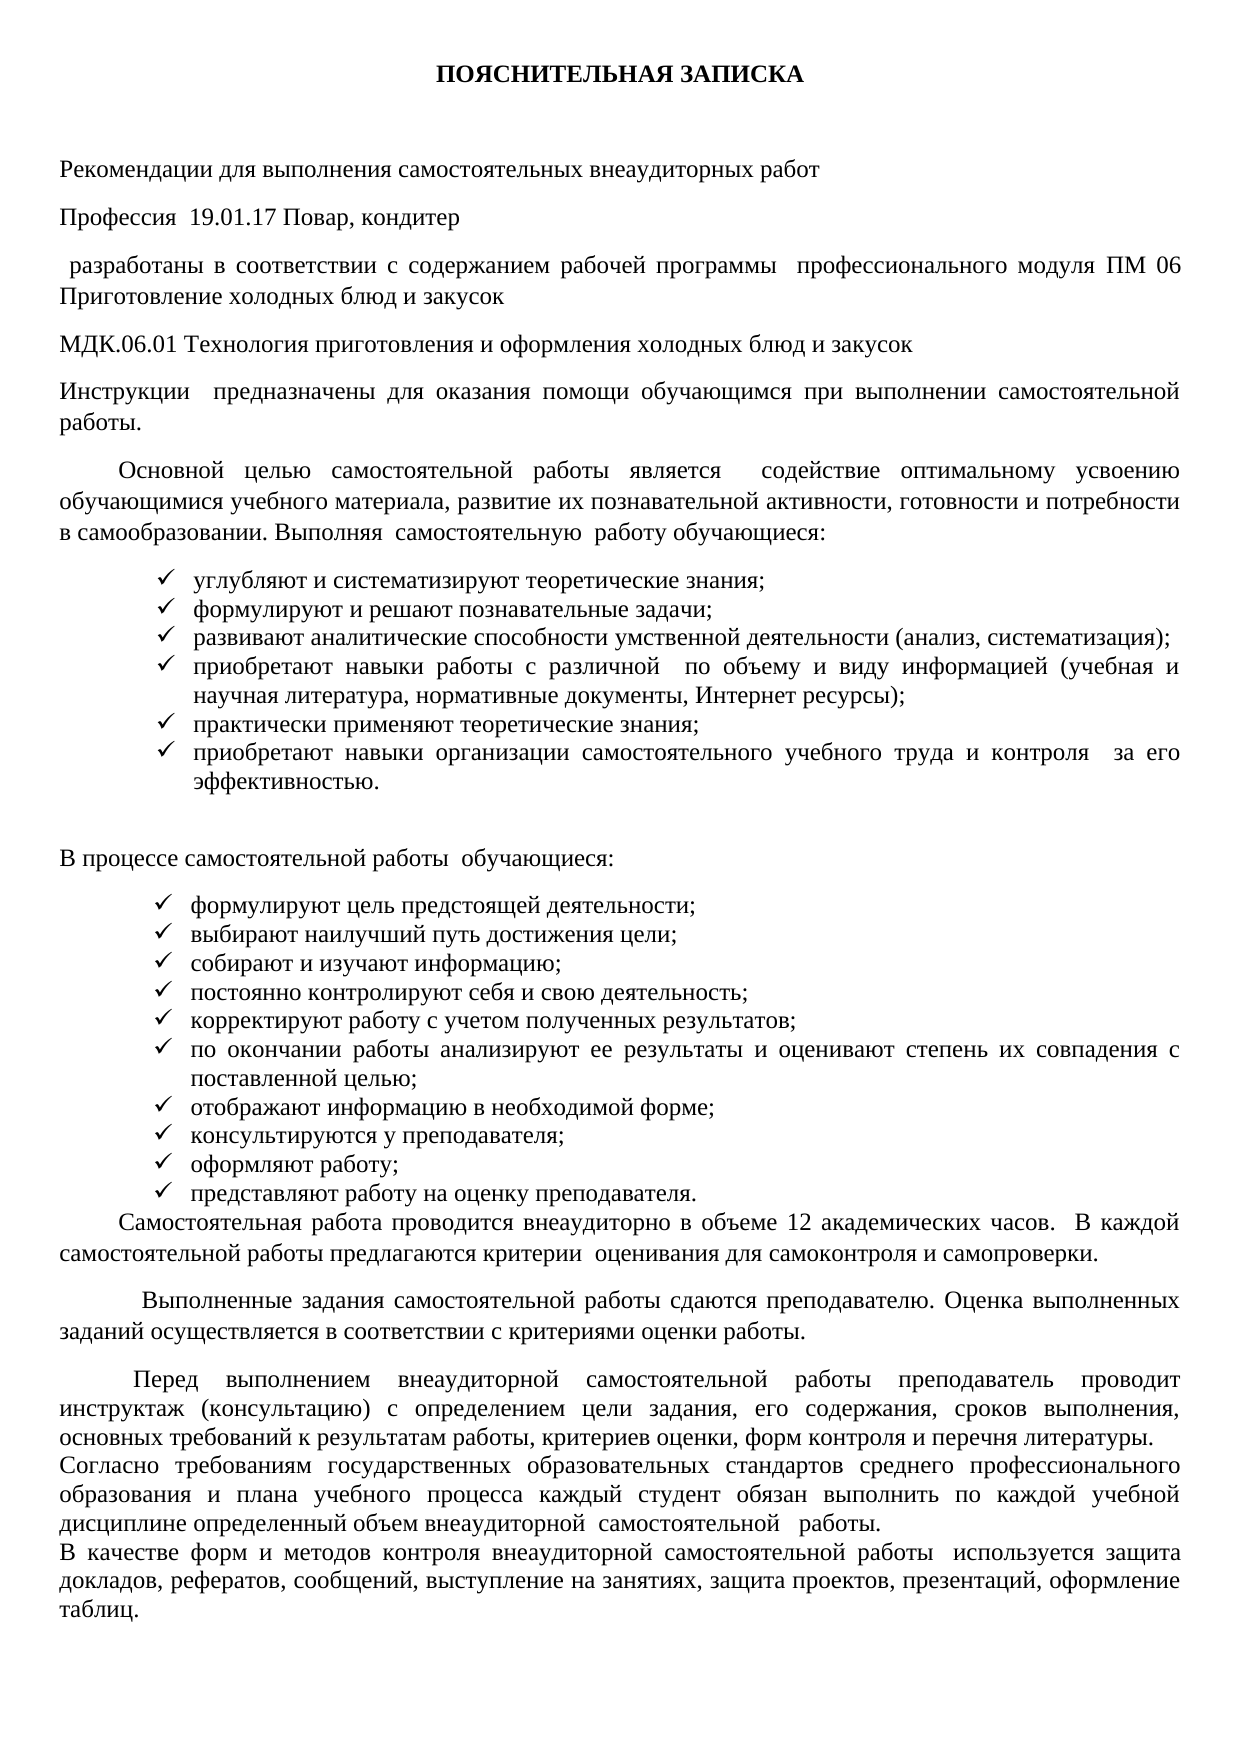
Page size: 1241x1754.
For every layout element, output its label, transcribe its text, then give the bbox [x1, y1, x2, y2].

list практически применяют теоретические знания; [156, 709, 1181, 737]
text Самостоятельная работа проводится внеаудиторно в объеме 12 академических часов. В каждой самостоятельной работы предлагаются критерии оценивания для самоконтроля и самопроверки. [59, 1207, 1181, 1266]
text В процессе самостоятельной работы обучающиеся: [59, 843, 1181, 871]
list представляют работу на оценку преподавателя. [153, 1178, 1181, 1207]
text разработаны в соответствии с содержанием рабочей программы профессионального модуля ПМ 06 Приготовление холодных блюд и закусок [59, 250, 1181, 310]
list развивают аналитические способности умственной деятельности (анализ, систематизация); [156, 622, 1181, 651]
text Профессия 19.01.17 Повар, кондитер [59, 202, 1181, 231]
list собирают и изучают информацию; [153, 948, 1181, 977]
list приобретают навыки организации самостоятельного учебного труда и контроля за его эффективностью. [156, 737, 1181, 795]
list формулируют цель предстоящей деятельности; [153, 890, 1181, 919]
text В качестве форм и методов контроля внеаудиторной самостоятельной работы используется защита докладов, рефератов, сообщений, выступление на занятиях, защита проектов, презентаций, оформление таблиц. [59, 1537, 1181, 1623]
list приобретают навыки работы с различной по объему и виду информацией (учебная и научная литература, нормативные документы, Интернет ресурсы); [156, 651, 1181, 709]
list выбирают наилучший путь достижения цели; [153, 919, 1181, 948]
text Выполненные задания самостоятельной работы сдаются преподавателю. Оценка выполненных заданий осуществляется в соответствии с критериями оценки работы. [59, 1285, 1181, 1345]
text Перед выполнением внеаудиторной самостоятельной работы преподаватель проводит инструктаж (консультацию) с определением цели задания, его содержания, сроков выполнения, основных требований к результатам работы, критериев оценки, форм контроля и перечня литературы. [59, 1364, 1181, 1450]
text пояснительная записка [59, 59, 1181, 88]
list углубляют и систематизируют теоретические знания; [156, 565, 1181, 594]
text Основной целью самостоятельной работы является содействие оптимальному усвоению обучающимися учебного материала, развитие их познавательной активности, готовности и потребности в самообразовании. Выполняя самостоятельную работу обучающиеся: [59, 455, 1181, 546]
list постоянно контролируют себя и свою деятельность; [153, 977, 1181, 1005]
list консультируются у преподавателя; [153, 1120, 1181, 1149]
text Рекомендации для выполнения самостоятельных внеаудиторных работ [59, 154, 1181, 183]
text Согласно требованиям государственных образовательных стандартов среднего профессионального образования и плана учебного процесса каждый студент обязан выполнить по каждой учебной дисциплине определенный объем внеаудиторной самостоятельной работы. [59, 1450, 1181, 1537]
text МДК.06.01 Технология приготовления и оформления холодных блюд и закусок [59, 329, 1181, 357]
list формулируют и решают познавательные задачи; [156, 594, 1181, 622]
list отображают информацию в необходимой форме; [153, 1092, 1181, 1120]
list корректируют работу с учетом полученных результатов; [153, 1005, 1181, 1034]
text Инструкции предназначены для оказания помощи обучающимся при выполнении самостоятельной работы. [59, 376, 1181, 436]
list оформляют работу; [153, 1149, 1181, 1178]
list по окончании работы анализируют ее результаты и оценивают степень их совпадения с поставленной целью; [153, 1034, 1181, 1092]
